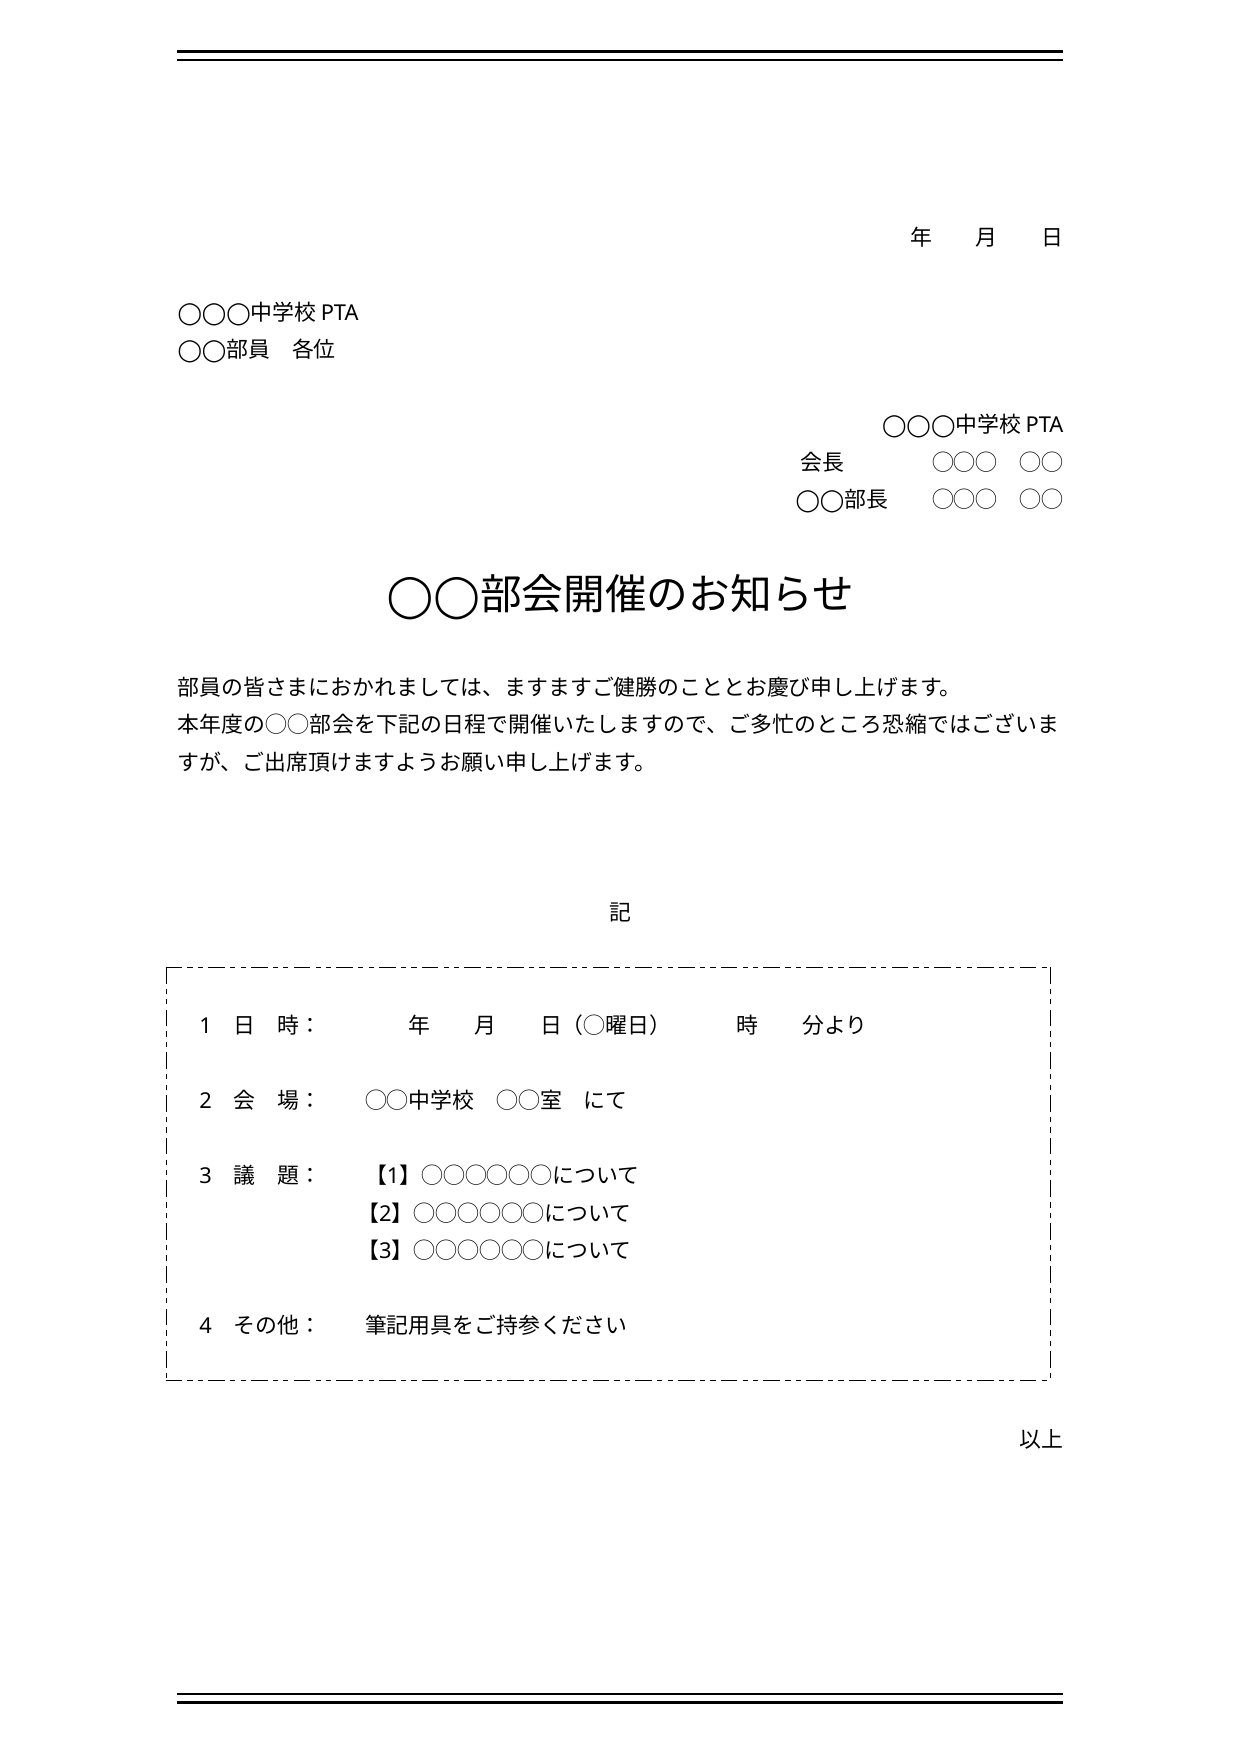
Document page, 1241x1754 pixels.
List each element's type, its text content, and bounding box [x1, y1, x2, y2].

text ◯◯部会開催のお知らせ [177, 554, 1063, 629]
text 会長 ◯◯◯ ◯◯ [177, 442, 1063, 479]
text 部員の皆さまにおかれましては、ますますご健勝のこととお慶び申し上げます。 [177, 667, 1063, 704]
text ◯◯部員 各位 [177, 329, 1063, 367]
text 年 月 日 [177, 217, 1063, 254]
subtitle 記 [177, 892, 1063, 929]
text ◯◯◯中学校PTA [177, 404, 1063, 442]
text 本年度の◯◯部会を下記の日程で開催いたしますので、ご多忙のところ恐縮ではございますが、ご出席頂けますようお願い申し上げます。 [177, 704, 1063, 779]
text 以上 [177, 1419, 1063, 1456]
table_header 1 日 時： 年 月 日（◯曜日） 時 分より 2 会 場： ◯◯中学校 ◯◯室 にて 3 議 題： 【1】◯◯◯◯◯◯について 【2】◯◯◯◯◯◯について 【3】◯◯◯◯◯◯について 4 その他： 筆記用具をご持参ください [166, 967, 1051, 1380]
text ◯◯部長 ◯◯◯ ◯◯ [177, 479, 1063, 517]
text ◯◯◯中学校PTA [177, 292, 1063, 329]
